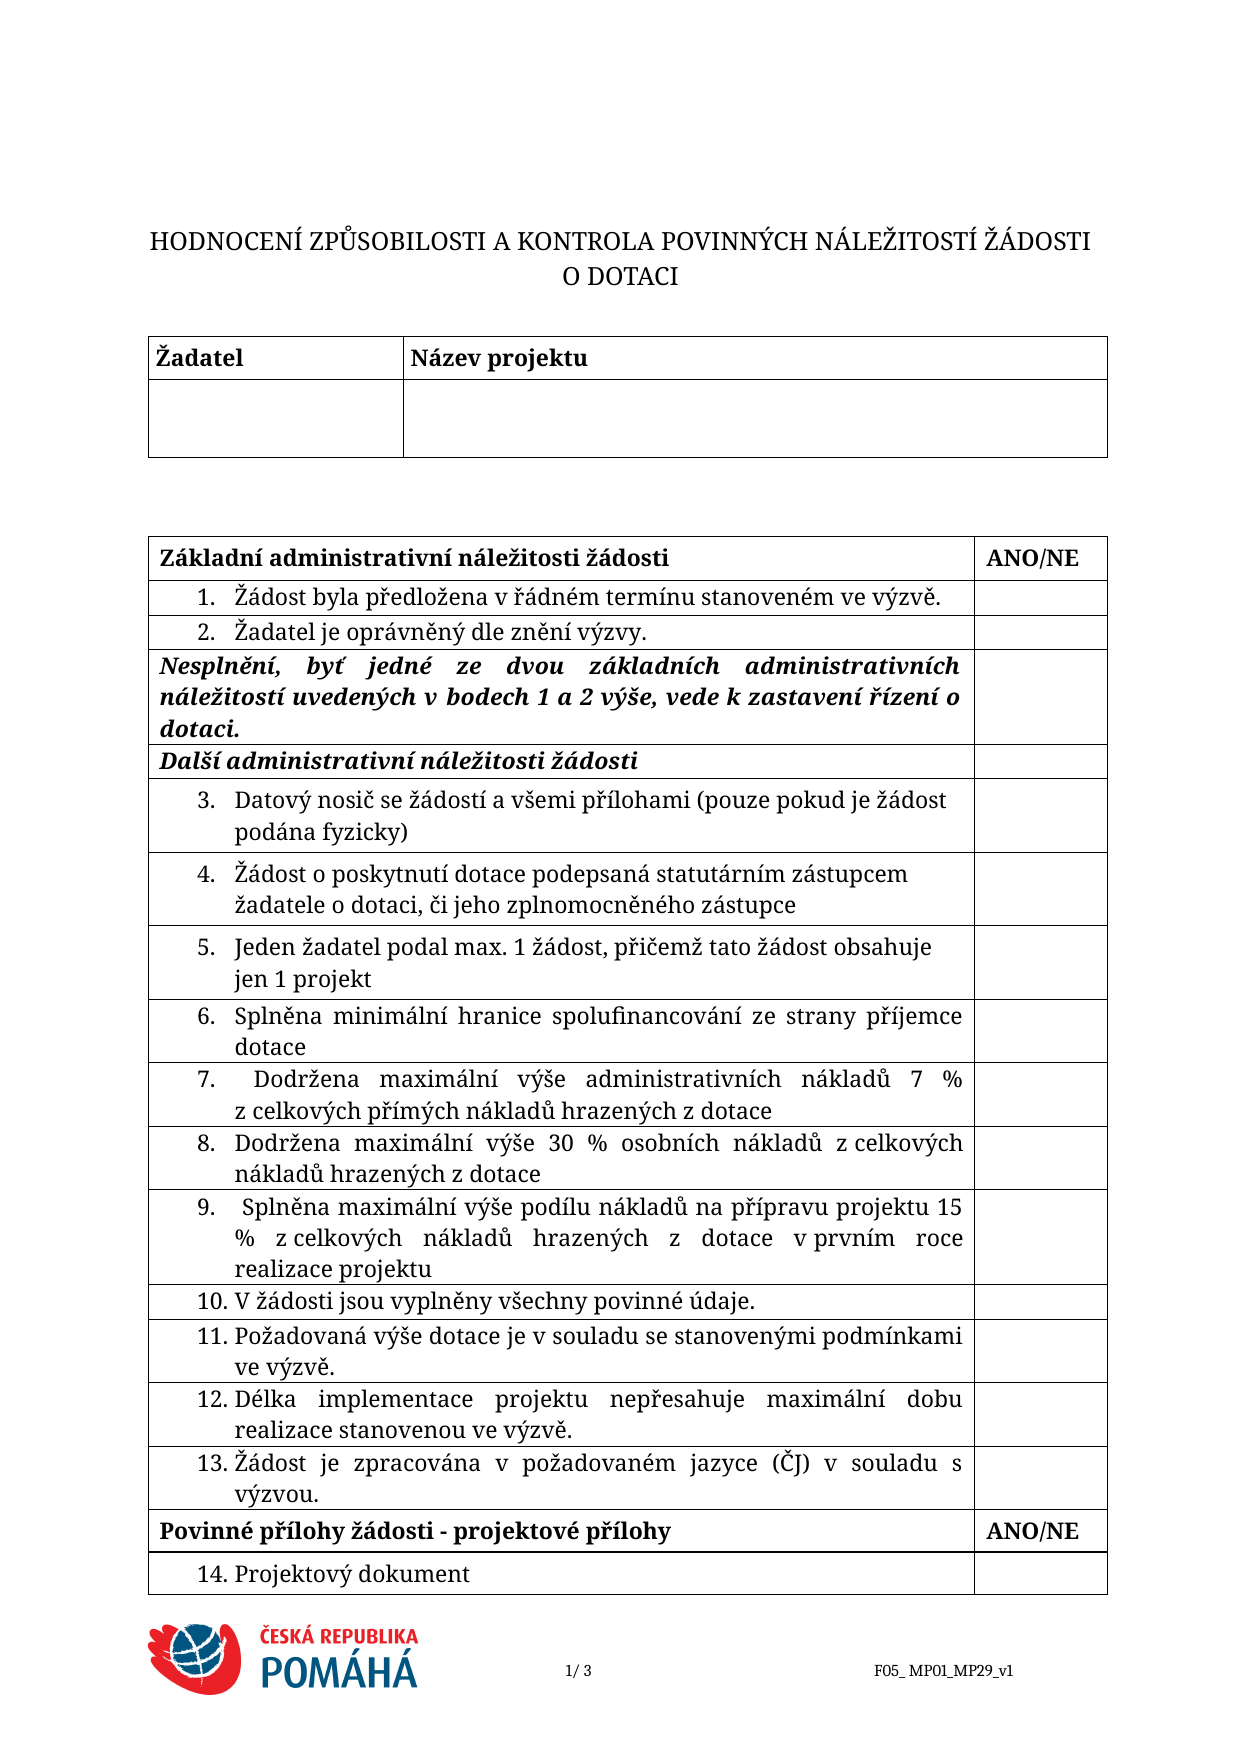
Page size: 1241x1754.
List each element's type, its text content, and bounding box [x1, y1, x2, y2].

table_cell Žadatel je oprávněný dle znění výzvy. [149, 616, 974, 649]
table_cell Další administrativní náležitosti žádosti [149, 745, 974, 778]
subtitle Hodnocení způsobilosti a kontrola povinných náležitostí žádosti o dotaci [148, 224, 1093, 292]
table_cell Požadovaná výše dotace je v souladu se stanovenými podmínkami ve výzvě. [149, 1320, 974, 1382]
table_cell ANO/NE [975, 1510, 1107, 1551]
table_header ANO/NE [975, 537, 1107, 580]
table_cell Žádost je zpracována v požadovaném jazyce (ČJ) v souladu s výzvou. [149, 1447, 974, 1509]
table_cell Splněna maximální výše podílu nákladů na přípravu projektu 15 % z celkových nákladů hrazených z dotace v prvním roce realizace projektu [149, 1190, 974, 1284]
table_cell [975, 853, 1107, 925]
table_cell [975, 1553, 1107, 1594]
table_cell [975, 1447, 1107, 1509]
table_header Základní administrativní náležitosti žádosti [149, 537, 974, 580]
table_header Žadatel [149, 337, 403, 378]
table_cell [975, 1000, 1107, 1062]
table_cell Délka implementace projektu nepřesahuje maximální dobu realizace stanovenou ve výzvě. [149, 1383, 974, 1446]
table_cell [975, 926, 1107, 999]
table_cell [975, 1063, 1107, 1126]
picture [118, 1600, 448, 1717]
table_cell [975, 1285, 1107, 1318]
table_cell [149, 380, 403, 457]
table_header Název projektu [404, 337, 1107, 378]
table_cell Splněna minimální hranice spolufinancování ze strany příjemce dotace [149, 1000, 974, 1062]
table_cell [975, 650, 1107, 744]
table_cell [975, 581, 1107, 614]
table_cell [404, 380, 1107, 457]
table_cell Nesplnění, byť jedné ze dvou základních administrativních náležitostí uvedených v bodech 1 a 2 výše, vede k zastavení řízení o dotaci. [149, 650, 974, 744]
table_cell [975, 779, 1107, 852]
table_cell [975, 1320, 1107, 1382]
table_cell Žádost byla předložena v řádném termínu stanoveném ve výzvě. [149, 581, 974, 614]
table_cell Dodržena maximální výše 30 % osobních nákladů z celkových nákladů hrazených z dotace [149, 1127, 974, 1189]
table_cell [975, 745, 1107, 778]
table_cell Žádost o poskytnutí dotace podepsaná statutárním zástupcem žadatele o dotaci, či jeho zplnomocněného zástupce [149, 853, 974, 925]
table_cell [975, 616, 1107, 649]
table_cell Povinné přílohy žádosti - projektové přílohy [149, 1510, 974, 1551]
table_cell [975, 1190, 1107, 1284]
table_cell Datový nosič se žádostí a všemi přílohami (pouze pokud je žádost podána fyzicky) [149, 779, 974, 852]
table_cell Jeden žadatel podal max. 1 žádost, přičemž tato žádost obsahuje jen 1 projekt [149, 926, 974, 999]
table_cell Dodržena maximální výše administrativních nákladů 7 % z celkových přímých nákladů hrazených z dotace [149, 1063, 974, 1126]
table_cell [975, 1127, 1107, 1189]
table_cell V žádosti jsou vyplněny všechny povinné údaje. [149, 1285, 974, 1318]
table_cell Projektový dokument [149, 1553, 974, 1594]
table_cell [975, 1383, 1107, 1446]
